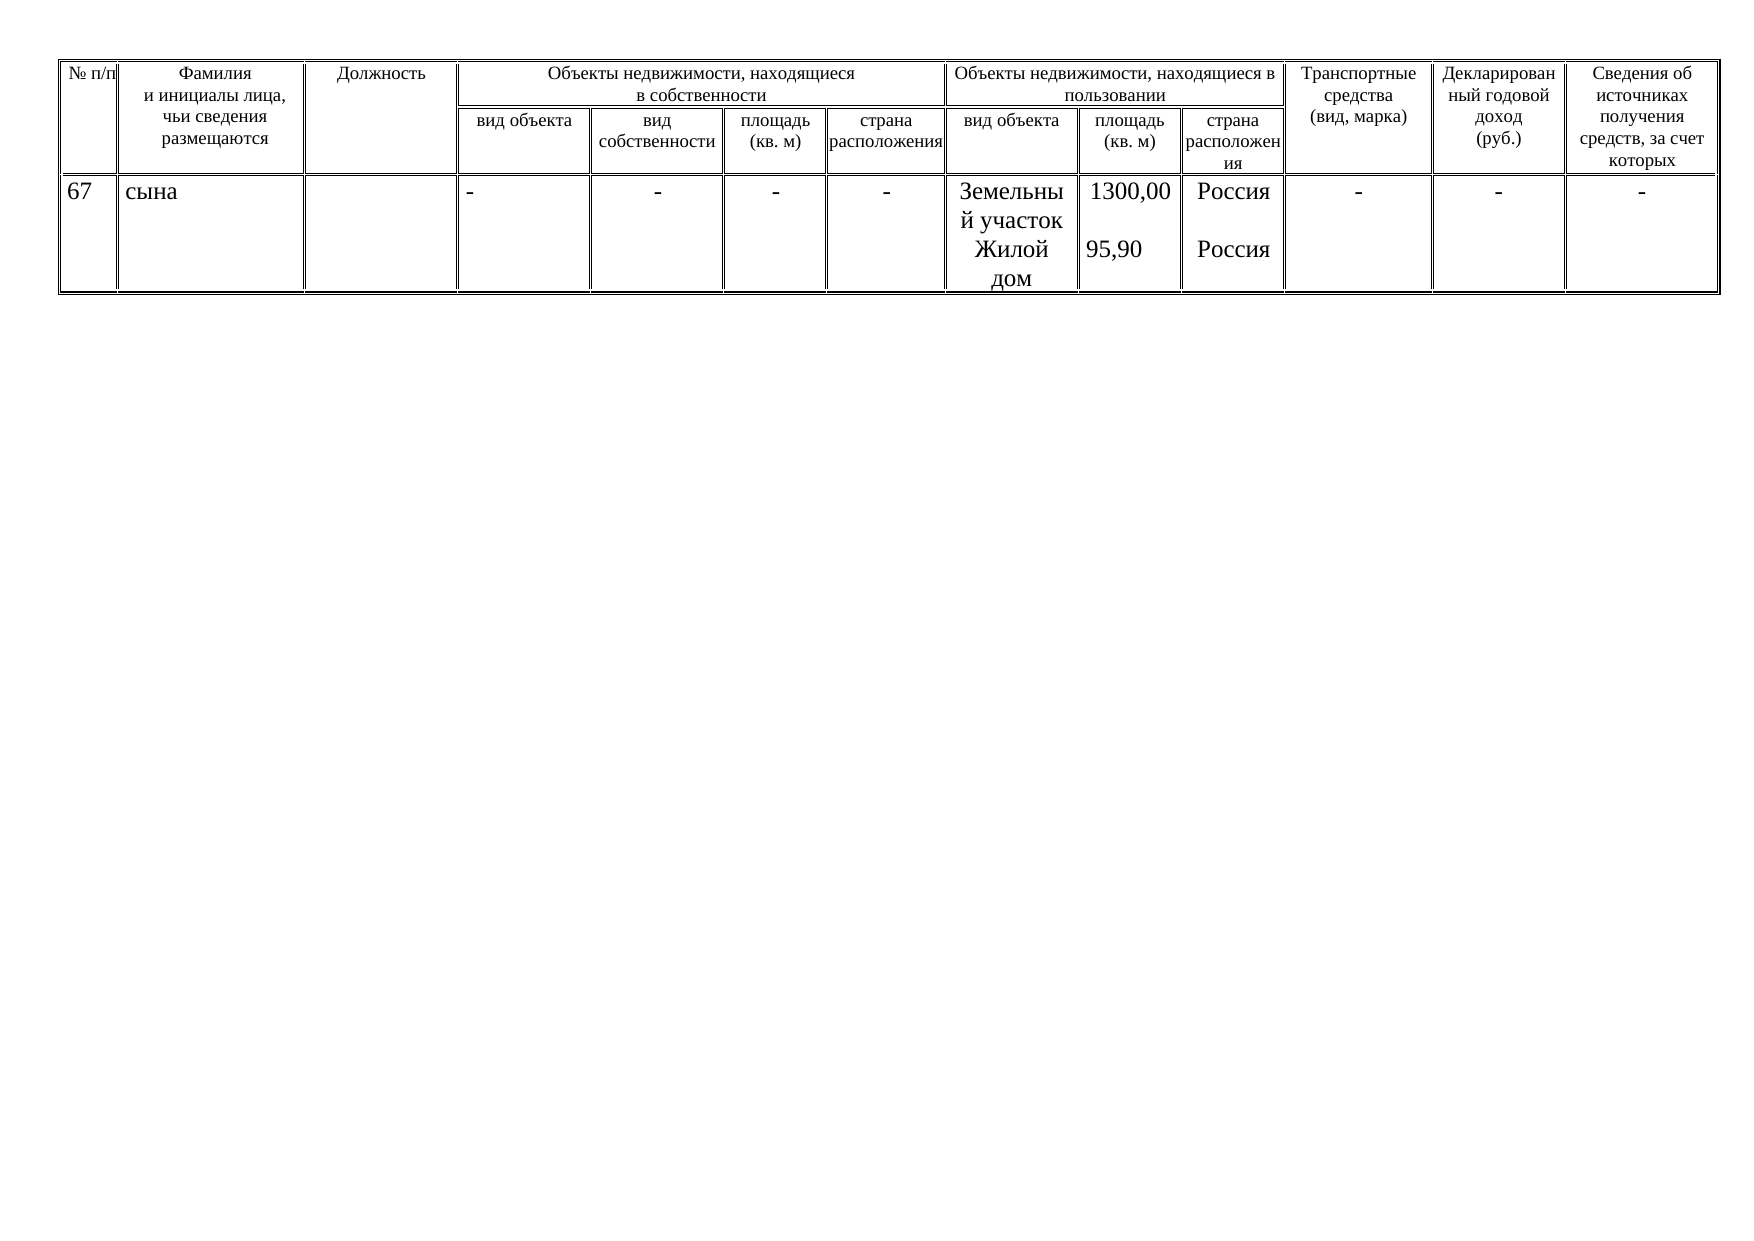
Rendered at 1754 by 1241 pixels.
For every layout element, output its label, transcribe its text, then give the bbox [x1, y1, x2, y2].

table_cell вид собственности [592, 109, 722, 173]
table_cell - [1285, 176, 1432, 291]
table_cell - [591, 173, 724, 291]
table_cell вид объекта [947, 109, 1077, 173]
table_cell - [827, 176, 945, 291]
table_header Транспортные средства (вид, марка) [1285, 62, 1432, 173]
table_header Объекты недвижимости, находящиеся в собственности [458, 62, 945, 105]
table_cell сына [117, 173, 305, 291]
table_cell Земельный участок Жилой дом [945, 176, 1078, 291]
table_header Объекты недвижимости, находящиеся в пользовании [945, 60, 1285, 105]
table_cell страна расположения [1183, 109, 1283, 173]
table_header Сведения об источниках получения средств, за счет которых совершена сделка (вид приобретенного имущества, источники) * [1565, 62, 1717, 173]
table_cell Россия Россия [1181, 173, 1285, 291]
table_cell [305, 173, 458, 291]
table_cell - [458, 173, 591, 291]
table_cell 1300,00 95,90 [1078, 176, 1181, 291]
table_cell - [1433, 176, 1565, 291]
table_header Декларированный годовой доход (руб.) [1433, 62, 1565, 173]
table_cell страна расположения [828, 109, 944, 173]
table_header Фамилия и инициалы лица, чьи сведения размещаются [117, 60, 305, 173]
table_header Должность [305, 60, 458, 173]
table_cell 67 [59, 173, 117, 291]
table_header № п/п [61, 62, 117, 173]
table_cell - [724, 173, 827, 291]
table_cell вид объекта [459, 109, 589, 173]
table_cell площадь (кв. м) [1080, 109, 1180, 173]
table_cell - [1565, 173, 1719, 291]
table_cell площадь (кв. м) [725, 109, 825, 173]
